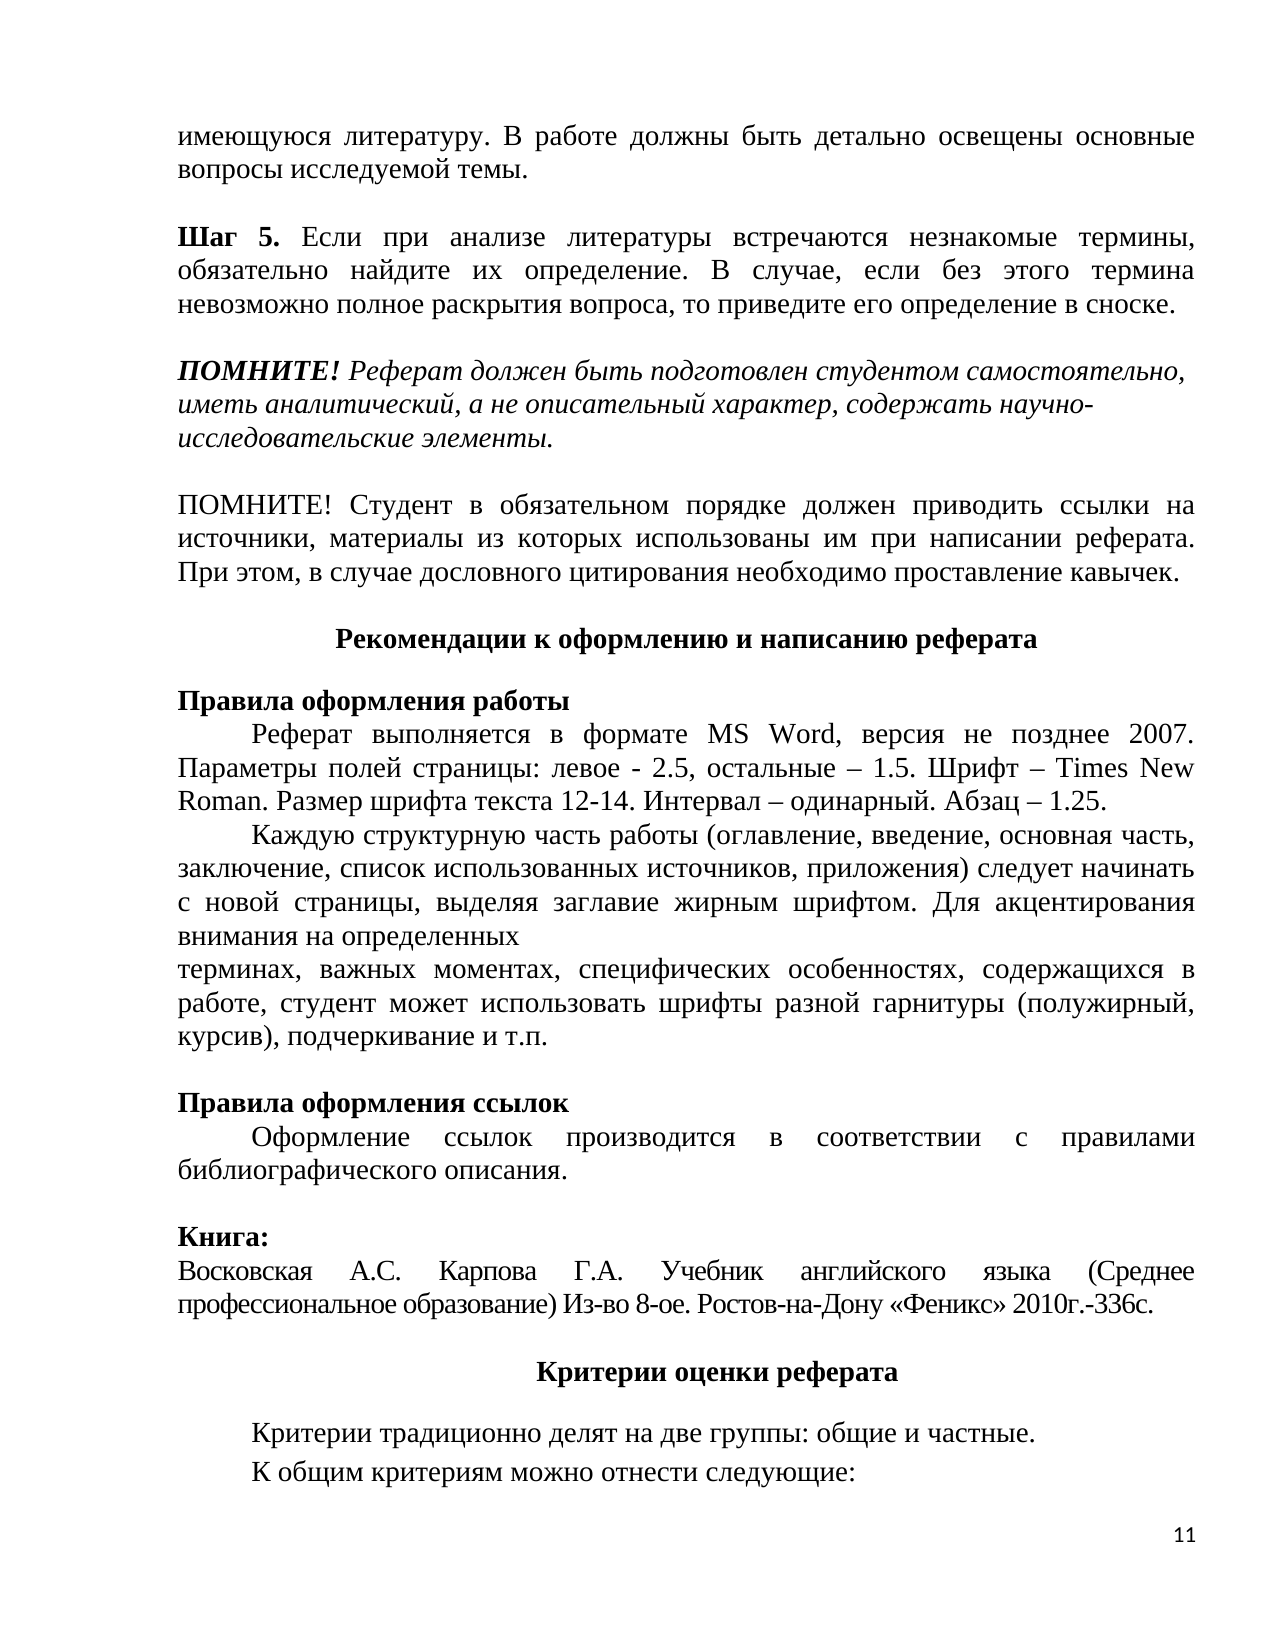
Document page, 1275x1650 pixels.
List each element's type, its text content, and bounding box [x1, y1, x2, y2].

text К общим критериям можно отнести следующие: [177, 1454, 1196, 1487]
text Шаг 5. Если при анализе литературы встречаются незнакомые термины, обязательно найдите их определение. В случае, если без этого термина невозможно полное раскрытия вопроса, то приведите его определение в сноске. [177, 219, 1196, 319]
text Правила оформления работы [177, 683, 1196, 716]
text Оформление ссылок производится в соответствии с правилами библиографического описания. [177, 1119, 1196, 1186]
text Реферат выполняется в формате MS Word, версия не позднее 2007. Параметры полей страницы: левое - 2.5, остальные – 1.5. Шрифт – Times New Roman. Размер шрифта текста 12-14. Интервал – одинарный. Абзац – 1.25. [177, 716, 1196, 817]
text ПОМНИТЕ! Реферат должен быть подготовлен студентом самостоятельно, иметь аналитический, а не описательный характер, содержать научно-исследовательские элементы. [177, 353, 1196, 453]
text Рекомендации к оформлению и написанию реферата [177, 621, 1196, 655]
text Каждую структурную часть работы (оглавление, введение, основная часть, заключение, список использованных источников, приложения) следует начинать с новой страницы, выделяя заглавие жирным шрифтом. Для акцентирования внимания на определенных [177, 817, 1196, 951]
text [177, 118, 1196, 185]
text Книга: [177, 1219, 1196, 1253]
text Восковская А.С. Карпова Г.А. Учебник английского языка (Среднее профессиональное образование) Из-во 8-ое. Ростов-на-Дону «Феникс» 2010г.-336с. [177, 1253, 1196, 1320]
text Критерии традиционно делят на две группы: общие и частные. [177, 1415, 1196, 1449]
text Критерии оценки реферата [180, 1354, 1196, 1387]
text терминах, важных моментах, специфических особенностях, содержащихся в работе, студент может использовать шрифты разной гарнитуры (полужирный, курсив), подчеркивание и т.п. [177, 951, 1196, 1052]
text Правила оформления ссылок [177, 1085, 1196, 1119]
text ПОМНИТЕ! Студент в обязательном порядке должен приводить ссылки на источники, материалы из которых использованы им при написании реферата. При этом, в случае дословного цитирования необходимо проставление кавычек. [177, 487, 1196, 588]
